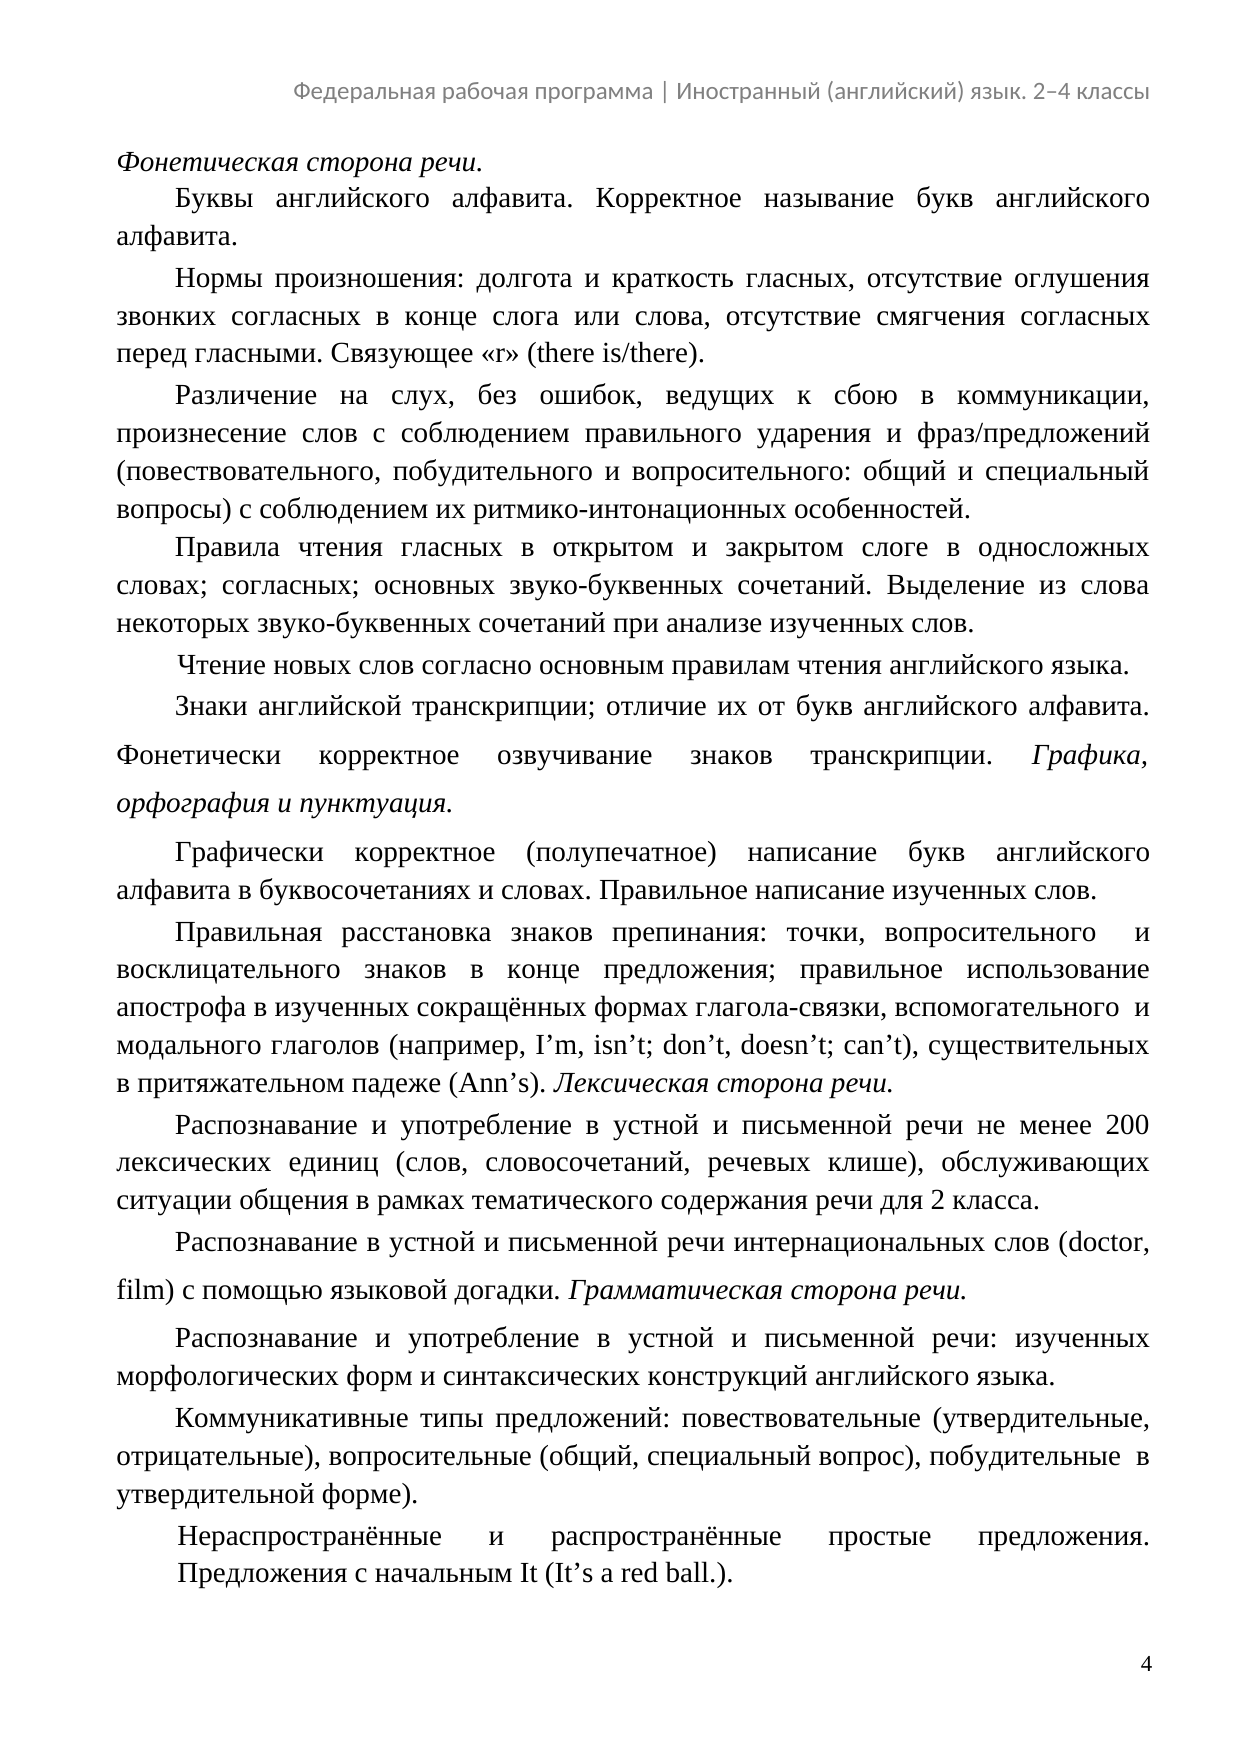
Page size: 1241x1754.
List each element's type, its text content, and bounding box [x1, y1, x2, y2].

text Буквы английского алфавита. Корректное называние букв английского алфавита. [116, 180, 1151, 252]
text Графически корректное (полупечатное) написание букв английского алфавита в буквосочетаниях и словах. Правильное написание изученных слов. [116, 834, 1151, 906]
text Распознавание в устной и письменной речи интернациональных слов (doctor, film) с помощью языковой догадки. Грамматическая сторона речи. [116, 1224, 1151, 1306]
text Распознавание и употребление в устной и письменной речи не менее 200 лексических единиц (слов, словосочетаний, речевых клише), обслуживающих ситуации общения в рамках тематического содержания речи для 2 класса. [116, 1107, 1151, 1216]
text Знаки английской транскрипции; отличие их от букв английского алфавита. Фонетически корректное озвучивание знаков транскрипции. Графика, орфография и пунктуация. [116, 688, 1151, 819]
text Коммуникативные типы предложений: повествовательные (утвердительные, отрицательные), вопросительные (общий, специальный вопрос), побудительные в утвердительной форме). [116, 1400, 1151, 1509]
text Фонетическая сторона речи. [116, 144, 1152, 178]
text Нераспространённые и распространённые простые предложения. Предложения с начальным It (It’s a red ball.). [177, 1518, 1151, 1589]
text Различение на слух, без ошибок, ведущих к сбою в коммуникации, произнесение слов с соблюдением правильного ударения и фраз/предложений (повествовательного, побудительного и вопросительного: общий и специальный вопросы) с соблюдением их ритмико-интонационных особенностей. [116, 377, 1151, 524]
text Правила чтения гласных в открытом и закрытом слоге в односложных словах; согласных; основных звуко-буквенных сочетаний. Выделение из слова некоторых звуко-буквенных сочетаний при анализе изученных слов. [116, 529, 1151, 638]
text Правильная расстановка знаков препинания: точки, вопросительного и восклицательного знаков в конце предложения; правильное использование апострофа в изученных сокращённых формах глагола-связки, вспомогательного и модального глаголов (например, I’m, isn’t; don’t, doesn’t; can’t), существительных в притяжательном падеже (Ann’s). Лексическая сторона речи. [116, 914, 1151, 1098]
text Распознавание и употребление в устной и письменной речи: изученных морфологических форм и синтаксических конструкций английского языка. [116, 1321, 1151, 1392]
text Нормы произношения: долгота и краткость гласных, отсутствие оглушения звонких согласных в конце слога или слова, отсутствие смягчения согласных перед гласными. Связующее «r» (there is/there). [116, 260, 1151, 369]
text Чтение новых слов согласно основным правилам чтения английского языка. [177, 647, 1151, 680]
